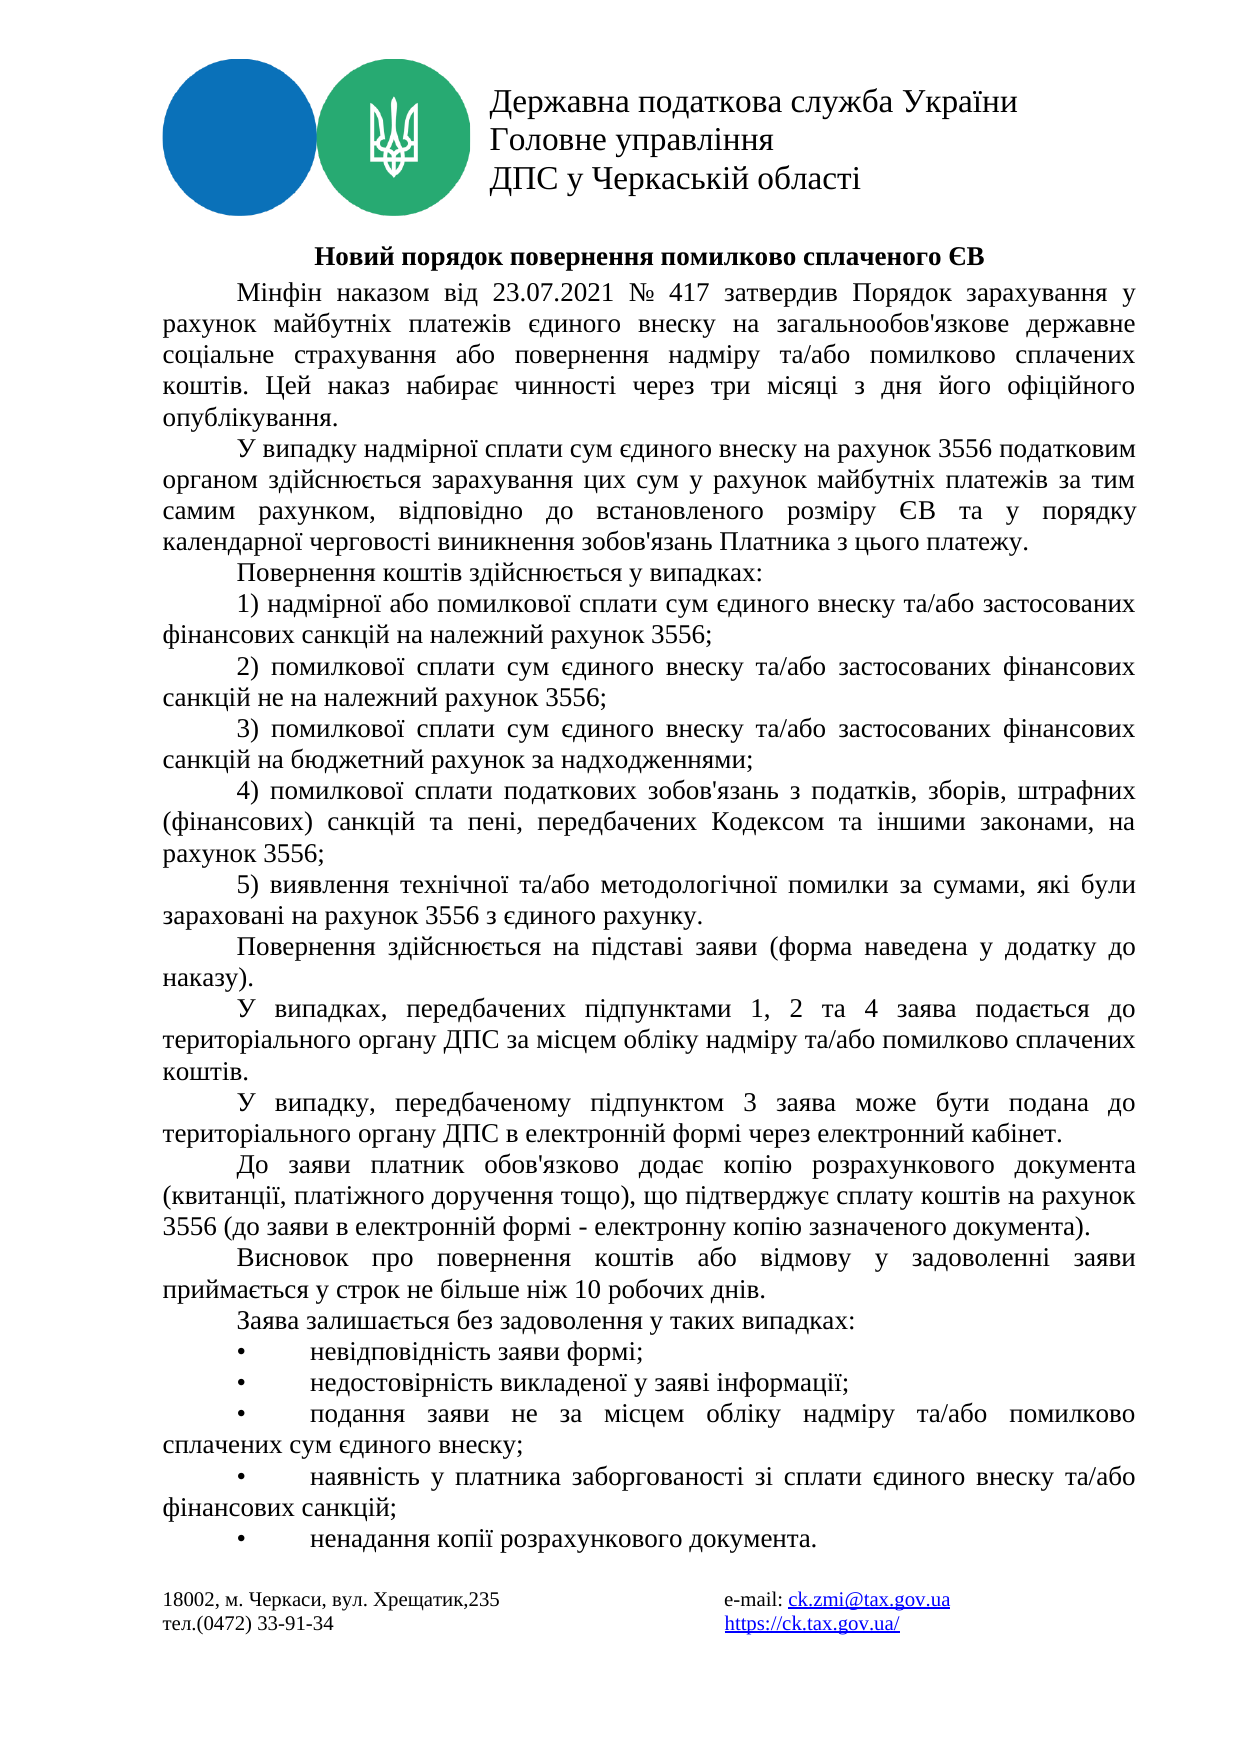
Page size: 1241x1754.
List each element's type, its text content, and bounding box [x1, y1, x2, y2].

text Повернення здійснюється на підставі заяви (форма наведена у додатку до наказу). [162, 930, 1137, 992]
text Заява залишається без задоволення у таких випадках: [162, 1304, 1137, 1335]
text • недостовірність викладеної у заяві інформації; [162, 1366, 1137, 1397]
text Повернення коштів здійснюється у випадках: [162, 556, 1137, 587]
text Мінфін наказом від 23.07.2021 № 417 затвердив Порядок зарахування у рахунок майбутніх платежів єдиного внеску на загальнообов'язкове державне соціальне страхування або повернення надміру та/або помилково сплачених коштів. Цей наказ набирає чинності через три місяці з дня його офіційного опублікування. [162, 276, 1137, 432]
text • ненадання копії розрахункового документа. [162, 1522, 1137, 1553]
text До заяви платник обов'язково додає копію розрахункового документа (квитанції, платіжного доручення тощо), що підтверджує сплату коштів на рахунок 3556 (до заяви в електронній формі - електронну копію зазначеного документа). [162, 1148, 1137, 1242]
text • невідповідність заяви формі; [162, 1335, 1137, 1366]
text У випадку, передбаченому підпунктом 3 заява може бути подана до територіального органу ДПС в електронній формі через електронний кабінет. [162, 1086, 1137, 1148]
text Новий порядок повернення помилково сплаченого ЄВ [162, 240, 1137, 271]
text • наявність у платника заборгованості зі сплати єдиного внеску та/або фінансових санкцій; [162, 1459, 1137, 1522]
text • подання заяви не за місцем обліку надміру та/або помилково сплачених сум єдиного внеску; [162, 1397, 1137, 1459]
text 3) помилкової сплати сум єдиного внеску та/або застосованих фінансових санкцій на бюджетний рахунок за надходженнями; [162, 712, 1137, 774]
text 5) виявлення технічної та/або методологічної помилки за сумами, які були зараховані на рахунок 3556 з єдиного рахунку. [162, 868, 1137, 930]
text 1) надмірної або помилкової сплати сум єдиного внеску та/або застосованих фінансових санкцій на належний рахунок 3556; [162, 587, 1137, 650]
text тел.(0472) 33-91-34 https://ck.tax.gov.ua/ [162, 1611, 1137, 1635]
text Висновок про повернення коштів або відмову у задоволенні заяви приймається у строк не більше ніж 10 робочих днів. [162, 1242, 1137, 1304]
picture [162, 59, 471, 216]
text 2) помилкової сплати сум єдиного внеску та/або застосованих фінансових санкцій не на належний рахунок 3556; [162, 650, 1137, 712]
text У випадках, передбачених підпунктами 1, 2 та 4 заява подається до територіального органу ДПС за місцем обліку надміру та/або помилково сплачених коштів. [162, 992, 1137, 1086]
text 4) помилкової сплати податкових зобов'язань з податків, зборів, штрафних (фінансових) санкцій та пені, передбачених Кодексом та іншими законами, на рахунок 3556; [162, 774, 1137, 868]
text У випадку надмірної сплати сум єдиного внеску на рахунок 3556 податковим органом здійснюється зарахування цих сум у рахунок майбутніх платежів за тим самим рахунком, відповідно до встановленого розміру ЄВ та у порядку календарної черговості виникнення зобов'язань Платника з цього платежу. [162, 432, 1137, 556]
text 18002, м. Черкаси, вул. Хрещатик,235 e-mail: ck.zmi@tax.gov.ua [162, 1587, 1137, 1611]
